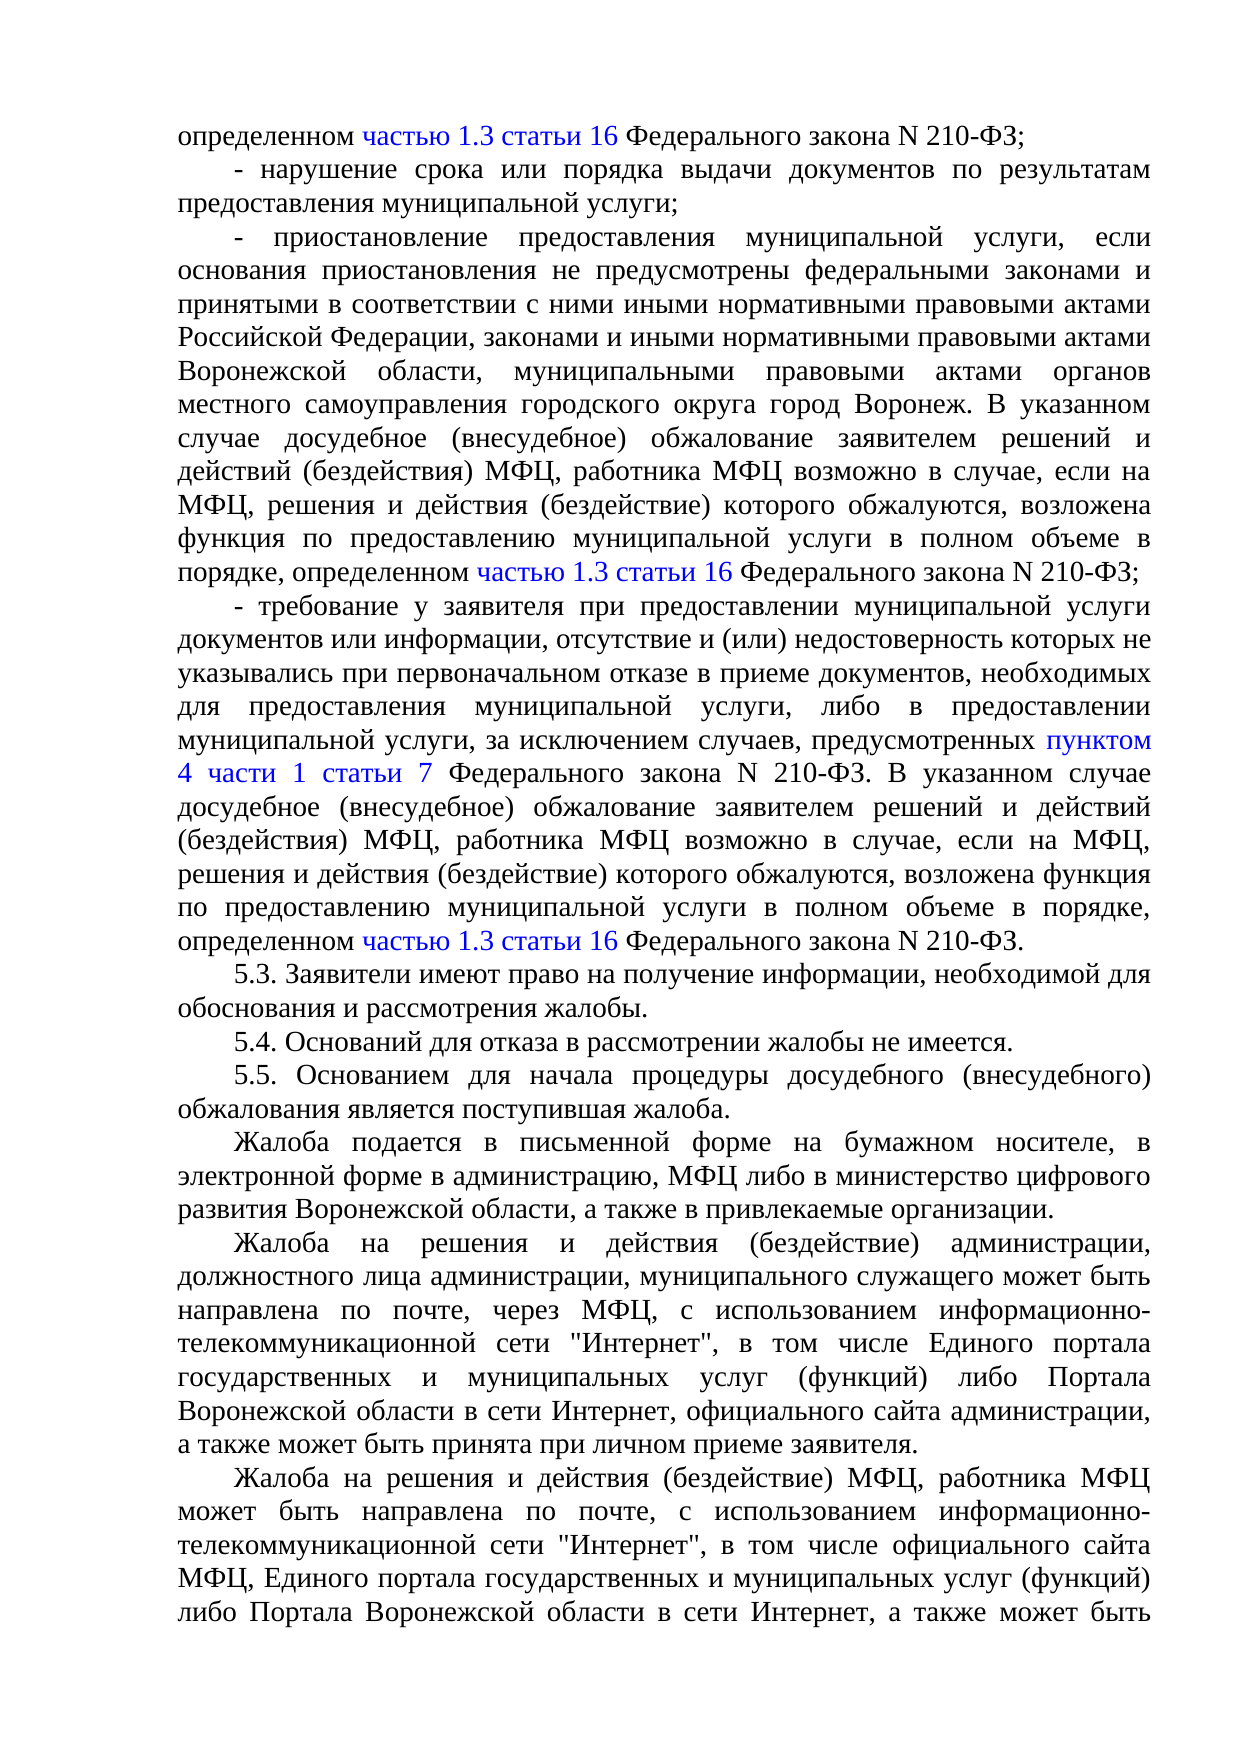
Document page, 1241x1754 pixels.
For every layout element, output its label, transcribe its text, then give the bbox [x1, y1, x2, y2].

text 5.4. Оснований для отказа в рассмотрении жалобы не имеется. [177, 1024, 1152, 1057]
text - требование у заявителя при предоставлении муниципальной услуги документов или информации, отсутствие и (или) недостоверность которых не указывались при первоначальном отказе в приеме документов, необходимых для предоставления муниципальной услуги, либо в предоставлении муниципальной услуги, за исключением случаев, предусмотренных пунктом 4 части 1 статьи 7 Федерального закона N 210-ФЗ. В указанном случае досудебное (внесудебное) обжалование заявителем решений и действий (бездействия) МФЦ, работника МФЦ возможно в случае, если на МФЦ, решения и действия (бездействие) которого обжалуются, возложена функция по предоставлению муниципальной услуги в полном объеме в порядке, определенном частью 1.3 статьи 16 Федерального закона N 210-ФЗ. [177, 588, 1152, 957]
text Жалоба подается в письменной форме на бумажном носителе, в электронной форме в администрацию, МФЦ либо в министерство цифрового развития Воронежской области, а также в привлекаемые организации. [177, 1124, 1152, 1225]
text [177, 118, 1152, 152]
text 5.5. Основанием для начала процедуры досудебного (внесудебного) обжалования является поступившая жалоба. [177, 1057, 1152, 1124]
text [177, 1460, 1152, 1627]
text - приостановление предоставления муниципальной услуги, если основания приостановления не предусмотрены федеральными законами и принятыми в соответствии с ними иными нормативными правовыми актами Российской Федерации, законами и иными нормативными правовыми актами Воронежской области, муниципальными правовыми актами органов местного самоуправления городского округа город Воронеж. В указанном случае досудебное (внесудебное) обжалование заявителем решений и действий (бездействия) МФЦ, работника МФЦ возможно в случае, если на МФЦ, решения и действия (бездействие) которого обжалуются, возложена функция по предоставлению муниципальной услуги в полном объеме в порядке, определенном частью 1.3 статьи 16 Федерального закона N 210-ФЗ; [177, 219, 1152, 588]
text - нарушение срока или порядка выдачи документов по результатам предоставления муниципальной услуги; [177, 152, 1152, 219]
text Жалоба на решения и действия (бездействие) администрации, должностного лица администрации, муниципального служащего может быть направлена по почте, через МФЦ, с использованием информационно-телекоммуникационной сети "Интернет", в том числе Единого портала государственных и муниципальных услуг (функций) либо Портала Воронежской области в сети Интернет, официального сайта администрации, а также может быть принята при личном приеме заявителя. [177, 1225, 1152, 1460]
text 5.3. Заявители имеют право на получение информации, необходимой для обоснования и рассмотрения жалобы. [177, 957, 1152, 1024]
